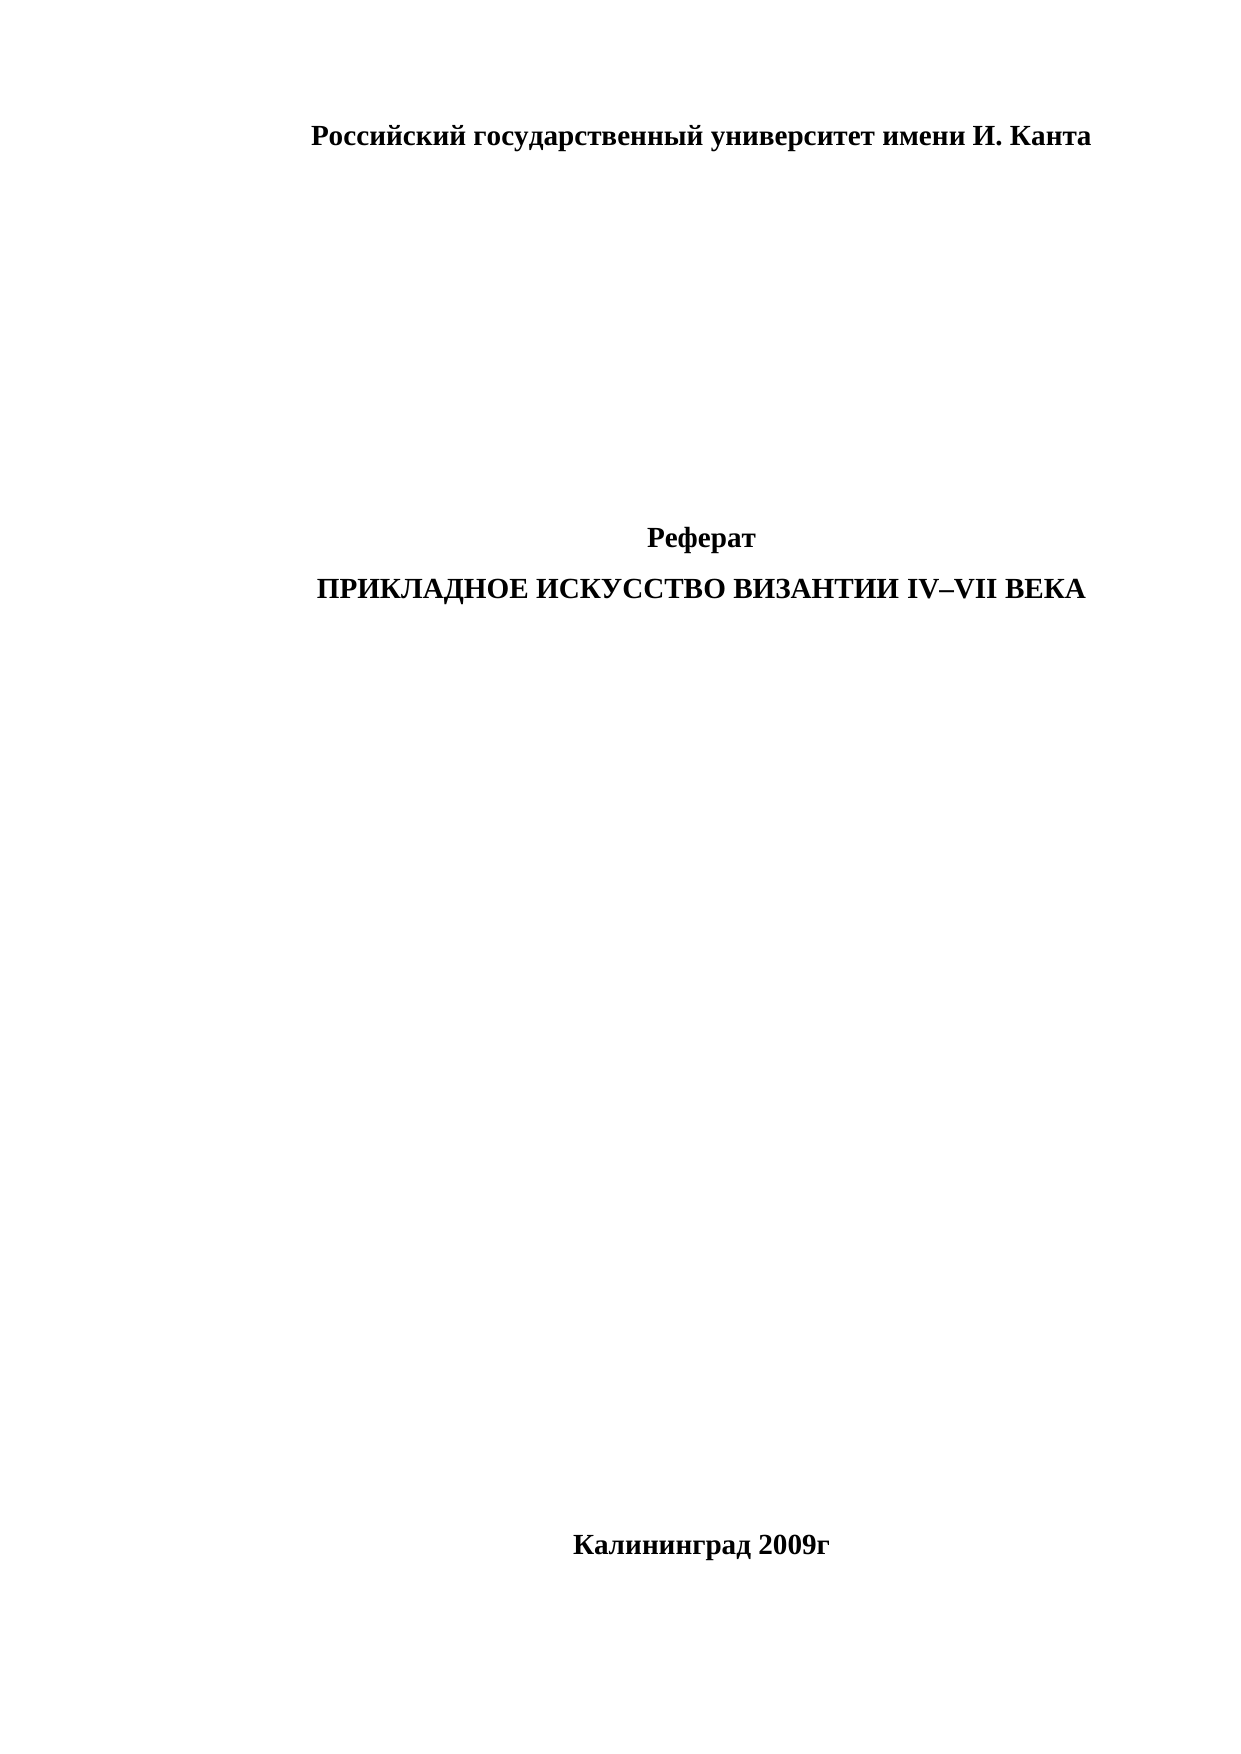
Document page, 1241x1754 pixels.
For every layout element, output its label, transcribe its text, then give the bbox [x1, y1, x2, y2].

text Российский государственный университет имени И. Канта [177, 118, 1152, 152]
text Калининград 2009г [177, 1527, 1152, 1560]
text ПРИКЛАДНОЕ ИСКУССТВО ВИЗАНТИИ IV–VII ВЕКА [177, 571, 1152, 604]
text Реферат [177, 521, 1152, 554]
